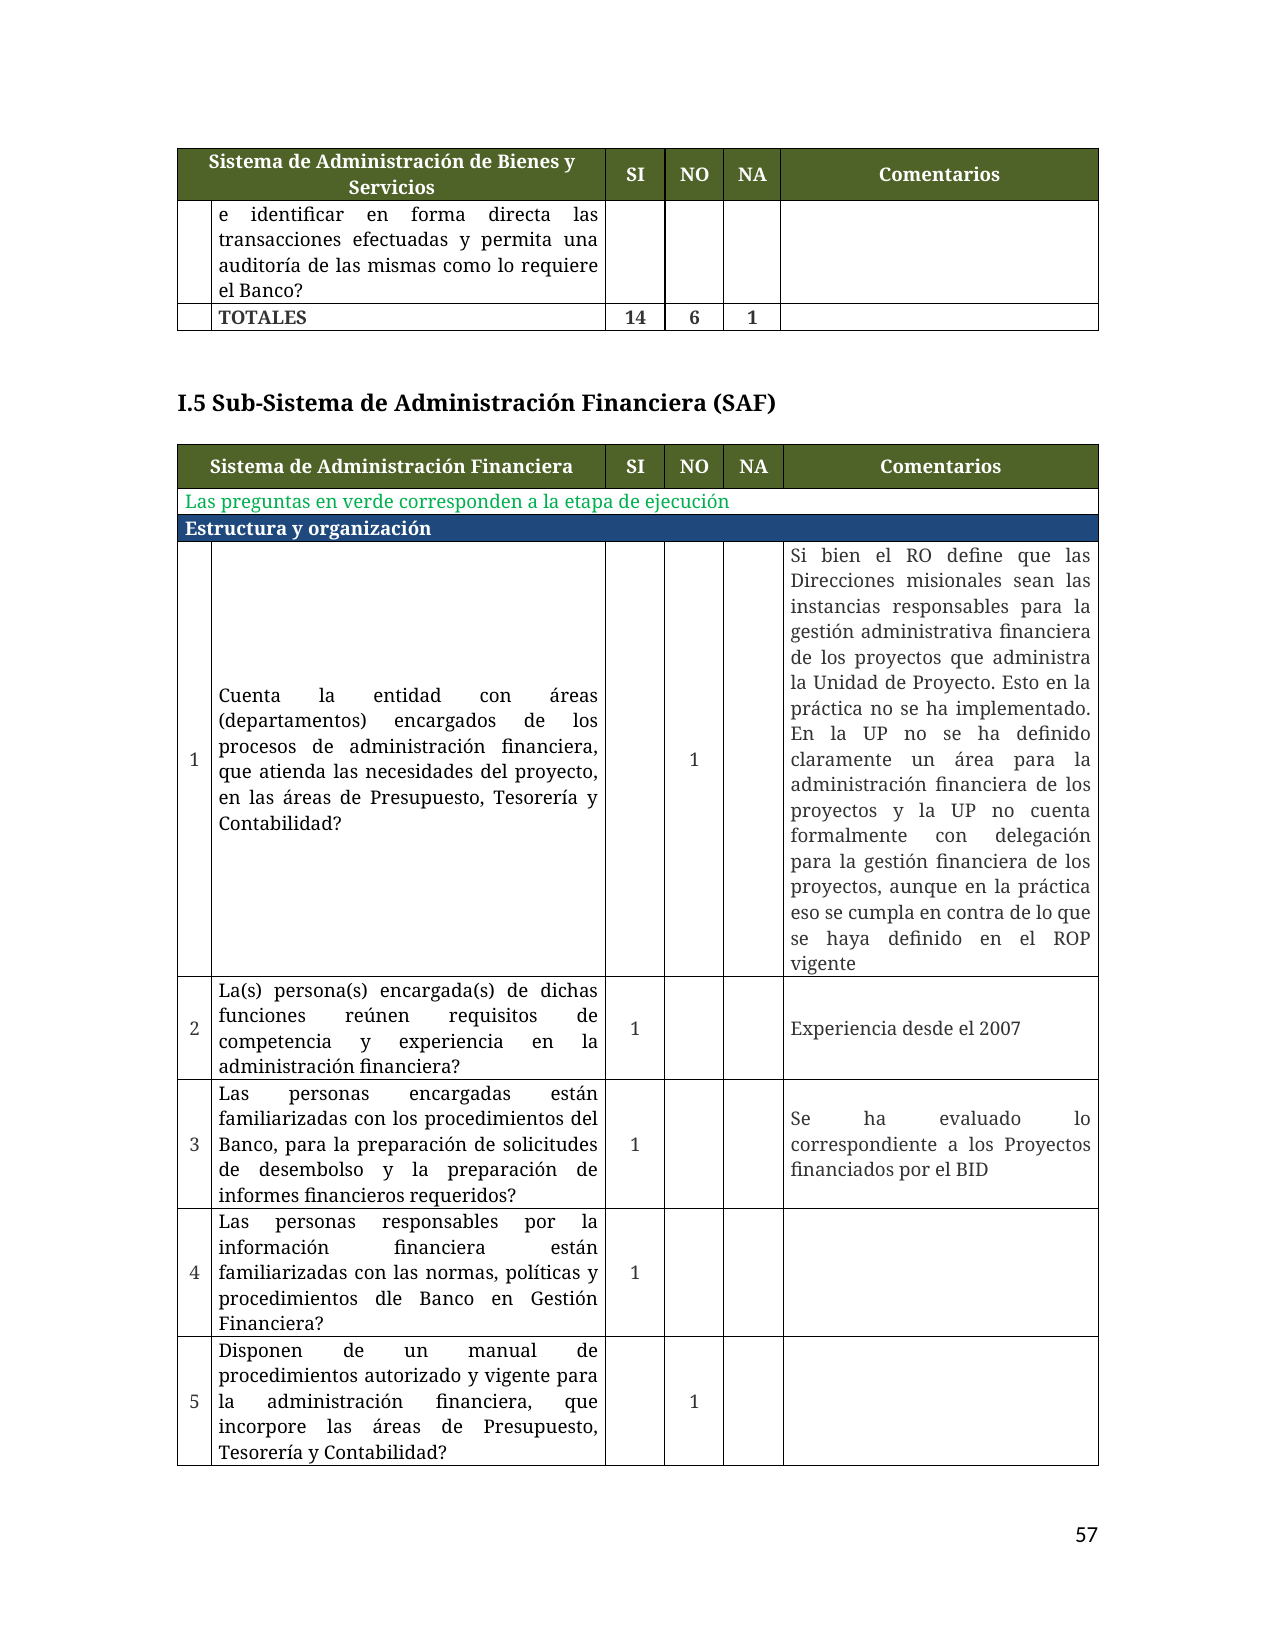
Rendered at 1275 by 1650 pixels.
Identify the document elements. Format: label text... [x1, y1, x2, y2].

table_header NO [666, 149, 723, 200]
table_cell Las personas encargadas están familiarizadas con los procedimientos del Banco, para la preparación de solicitudes de desembolso y la preparación de informes financieros requeridos? [212, 1080, 605, 1208]
table_cell 5 [178, 1337, 211, 1465]
table_header NO [665, 445, 723, 488]
table_header NA [724, 445, 783, 488]
table_cell 6 [666, 304, 723, 329]
table_cell [724, 977, 783, 1079]
table_cell [606, 542, 664, 976]
table_cell Las preguntas en verde corresponden a la etapa de ejecución [178, 489, 1098, 514]
table_cell 1 [606, 977, 664, 1079]
table_cell Se ha evaluado lo correspondiente a los Proyectos financiados por el BID [784, 1080, 1098, 1208]
table_cell Disponen de un manual de procedimientos autorizado y vigente para la administración financiera, que incorpore las áreas de Presupuesto, Tesorería y Contabilidad? [212, 1337, 605, 1465]
table_cell [665, 1209, 723, 1336]
table_cell 1 [665, 542, 723, 976]
table_cell Cuenta la entidad con áreas (departamentos) encargados de los procesos de administración financiera, que atienda las necesidades del proyecto, en las áreas de Presupuesto, Tesorería y Contabilidad? [212, 542, 605, 976]
table_cell [724, 542, 783, 976]
table_cell La(s) persona(s) encargada(s) de dichas funciones reúnen requisitos de competencia y experiencia en la administración financiera? [212, 977, 605, 1079]
table_cell Experiencia desde el 2007 [784, 977, 1098, 1079]
table_cell 14 [606, 304, 664, 329]
table_header SI [606, 445, 664, 488]
table_header SI [606, 149, 664, 200]
text I.5 Sub-Sistema de Administración Financiera (SAF) [177, 387, 1098, 418]
table_cell [724, 1080, 783, 1208]
table_cell [781, 304, 1098, 329]
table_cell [212, 201, 605, 303]
table_cell [724, 201, 780, 303]
table_cell Si bien el RO define que las Direcciones misionales sean las instancias responsables para la gestión administrativa financiera de los proyectos que administra la Unidad de Proyecto. Esto en la práctica no se ha implementado. En la UP no se ha definido claramente un área para la administración financiera de los proyectos y la UP no cuenta formalmente con delegación para la gestión financiera de los proyectos, aunque en la práctica eso se cumpla en contra de lo que se haya definido en el ROP vigente [784, 542, 1098, 976]
table_cell [724, 1337, 783, 1465]
table_cell 4 [178, 1209, 211, 1336]
table_cell [784, 1209, 1098, 1336]
table_cell Las personas responsables por la información financiera están familiarizadas con las normas, políticas y procedimientos dle Banco en Gestión Financiera? [212, 1209, 605, 1336]
table_cell 1 [178, 542, 211, 976]
table_cell [724, 1209, 783, 1336]
table_cell [665, 1080, 723, 1208]
table_cell TOTALES [212, 304, 605, 329]
table_header Comentarios [784, 445, 1098, 488]
table_cell [666, 201, 723, 303]
table_cell 1 [606, 1080, 664, 1208]
table_cell [178, 304, 211, 329]
table_header NA [724, 149, 780, 200]
table_cell 1 [724, 304, 780, 329]
table_cell 1 [606, 1209, 664, 1336]
table_cell [606, 1337, 664, 1465]
table_cell 1 [665, 1337, 723, 1465]
table_header Sistema de Administración Financiera [178, 445, 605, 488]
table_cell 3 [178, 1080, 211, 1208]
table_cell 21 [178, 201, 211, 303]
table_cell 2 [178, 977, 211, 1079]
table_cell [665, 977, 723, 1079]
table_cell Estructura y organización [178, 515, 1098, 541]
table_cell [781, 201, 1098, 303]
table_cell 1 [606, 201, 664, 303]
table_header Comentarios [781, 149, 1098, 200]
table_header Sistema de Administración de Bienes y Servicios [178, 149, 605, 200]
table_cell [784, 1337, 1098, 1465]
